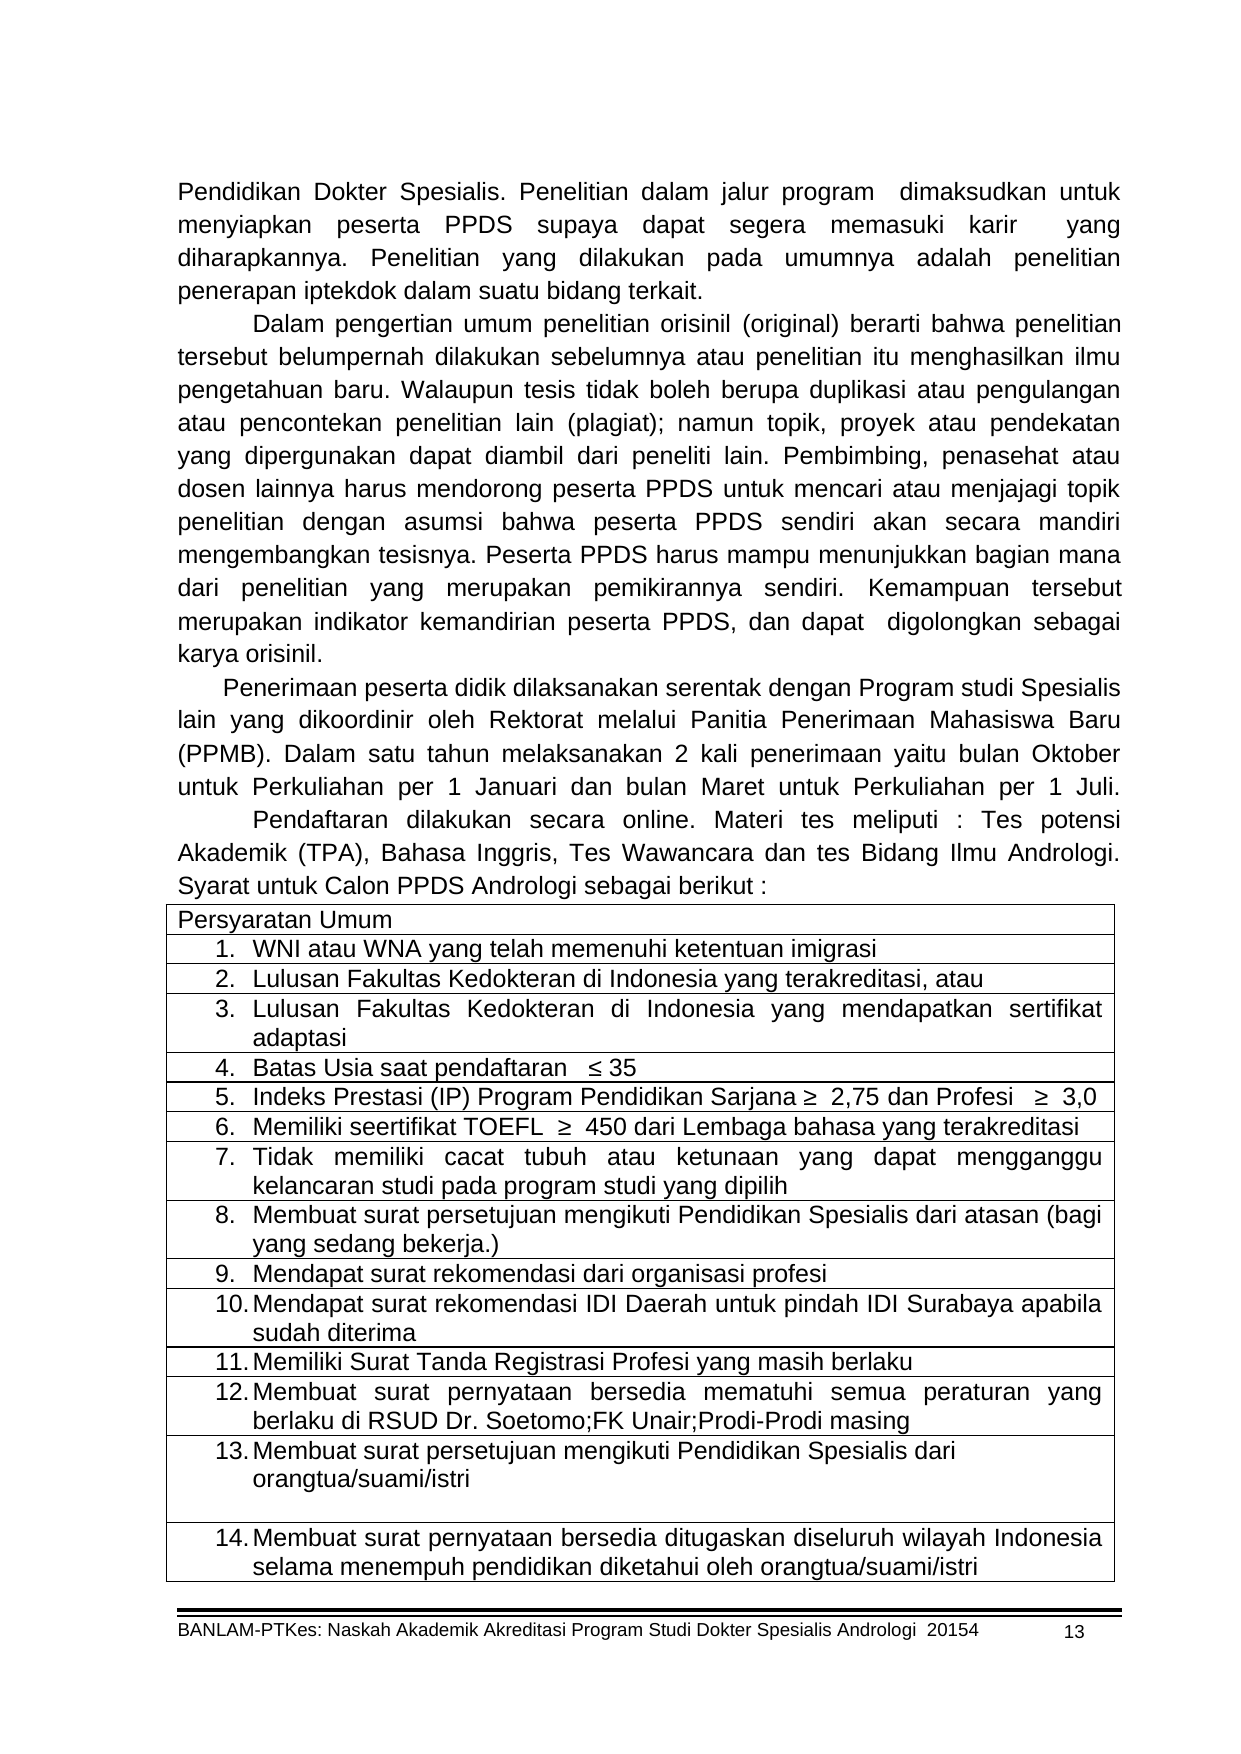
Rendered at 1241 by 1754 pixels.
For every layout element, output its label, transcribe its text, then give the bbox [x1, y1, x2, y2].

text Dalam pengertian umum penelitian orisinil (original) berarti bahwa penelitian tersebut belumpernah dilakukan sebelumnya atau penelitian itu menghasilkan ilmu pengetahuan baru. Walaupun tesis tidak boleh berupa duplikasi atau pengulangan atau pencontekan penelitian lain (plagiat); namun topik, proyek atau pendekatan yang dipergunakan dapat diambil dari peneliti lain. Pembimbing, penasehat atau dosen lainnya harus mendorong peserta PPDS untuk mencari atau menjajagi topik penelitian dengan asumsi bahwa peserta PPDS sendiri akan secara mandiri mengembangkan tesisnya. Peserta PPDS harus mampu menunjukkan bagian mana dari penelitian yang merupakan pemikirannya sendiri. Kemampuan tersebut merupakan indikator kemandirian peserta PPDS, dan dapat digolongkan sebagai karya orisinil. [177, 309, 1122, 668]
table_cell Indeks Prestasi (IP) Program Pendidikan Sarjana ≥ 2,75 dan Profesi ≥ 3,0 [167, 1083, 1114, 1111]
table_cell WNI atau WNA yang telah memenuhi ketentuan imigrasi [167, 935, 1114, 963]
text Penerimaan peserta didik dilaksanakan serentak dengan Program studi Spesialis lain yang dikoordinir oleh Rektorat melalui Panitia Penerimaan Mahasiswa Baru (PPMB). Dalam satu tahun melaksanakan 2 kali penerimaan yaitu bulan Oktober untuk Perkuliahan per 1 Januari dan bulan Maret untuk Perkuliahan per 1 Juli. Pendaftaran dilakukan secara online. Materi tes meliputi : Tes potensi Akademik (TPA), Bahasa Inggris, Tes Wawancara dan tes Bidang Ilmu Andrologi. Syarat untuk Calon PPDS Andrologi sebagai berikut : [177, 672, 1122, 899]
table_cell Lulusan Fakultas Kedokteran di Indonesia yang mendapatkan sertifikat adaptasi [167, 994, 1114, 1052]
table_cell Membuat surat persetujuan mengikuti Pendidikan Spesialis dari orangtua/suami/istri [167, 1436, 1114, 1522]
table_cell Mendapat surat rekomendasi dari organisasi profesi [167, 1259, 1114, 1288]
table_cell Memiliki Surat Tanda Registrasi Profesi yang masih berlaku [167, 1348, 1114, 1376]
table_cell Batas Usia saat pendaftaran ≤ 35 [167, 1053, 1114, 1081]
table_cell Membuat surat persetujuan mengikuti Pendidikan Spesialis dari atasan (bagi yang sedang bekerja.) [167, 1201, 1114, 1258]
table_cell Mendapat surat rekomendasi IDI Daerah untuk pindah IDI Surabaya apabila sudah diterima [167, 1289, 1114, 1346]
table_cell Membuat surat pernyataan bersedia ditugaskan diseluruh wilayah Indonesia selama menempuh pendidikan diketahui oleh orangtua/suami/istri [167, 1523, 1114, 1581]
table_cell Membuat surat pernyataan bersedia mematuhi semua peraturan yang berlaku di RSUD Dr. Soetomo;FK Unair;Prodi-Prodi masing [167, 1377, 1114, 1435]
table_header Persyaratan Umum [167, 905, 1114, 933]
table_cell Memiliki seertifikat TOEFL ≥ 450 dari Lembaga bahasa yang terakreditasi [167, 1112, 1114, 1141]
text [177, 177, 1122, 305]
table_cell Tidak memiliki cacat tubuh atau ketunaan yang dapat mengganggu kelancaran studi pada program studi yang dipilih [167, 1142, 1114, 1199]
table_cell Lulusan Fakultas Kedokteran di Indonesia yang terakreditasi, atau [167, 964, 1114, 993]
